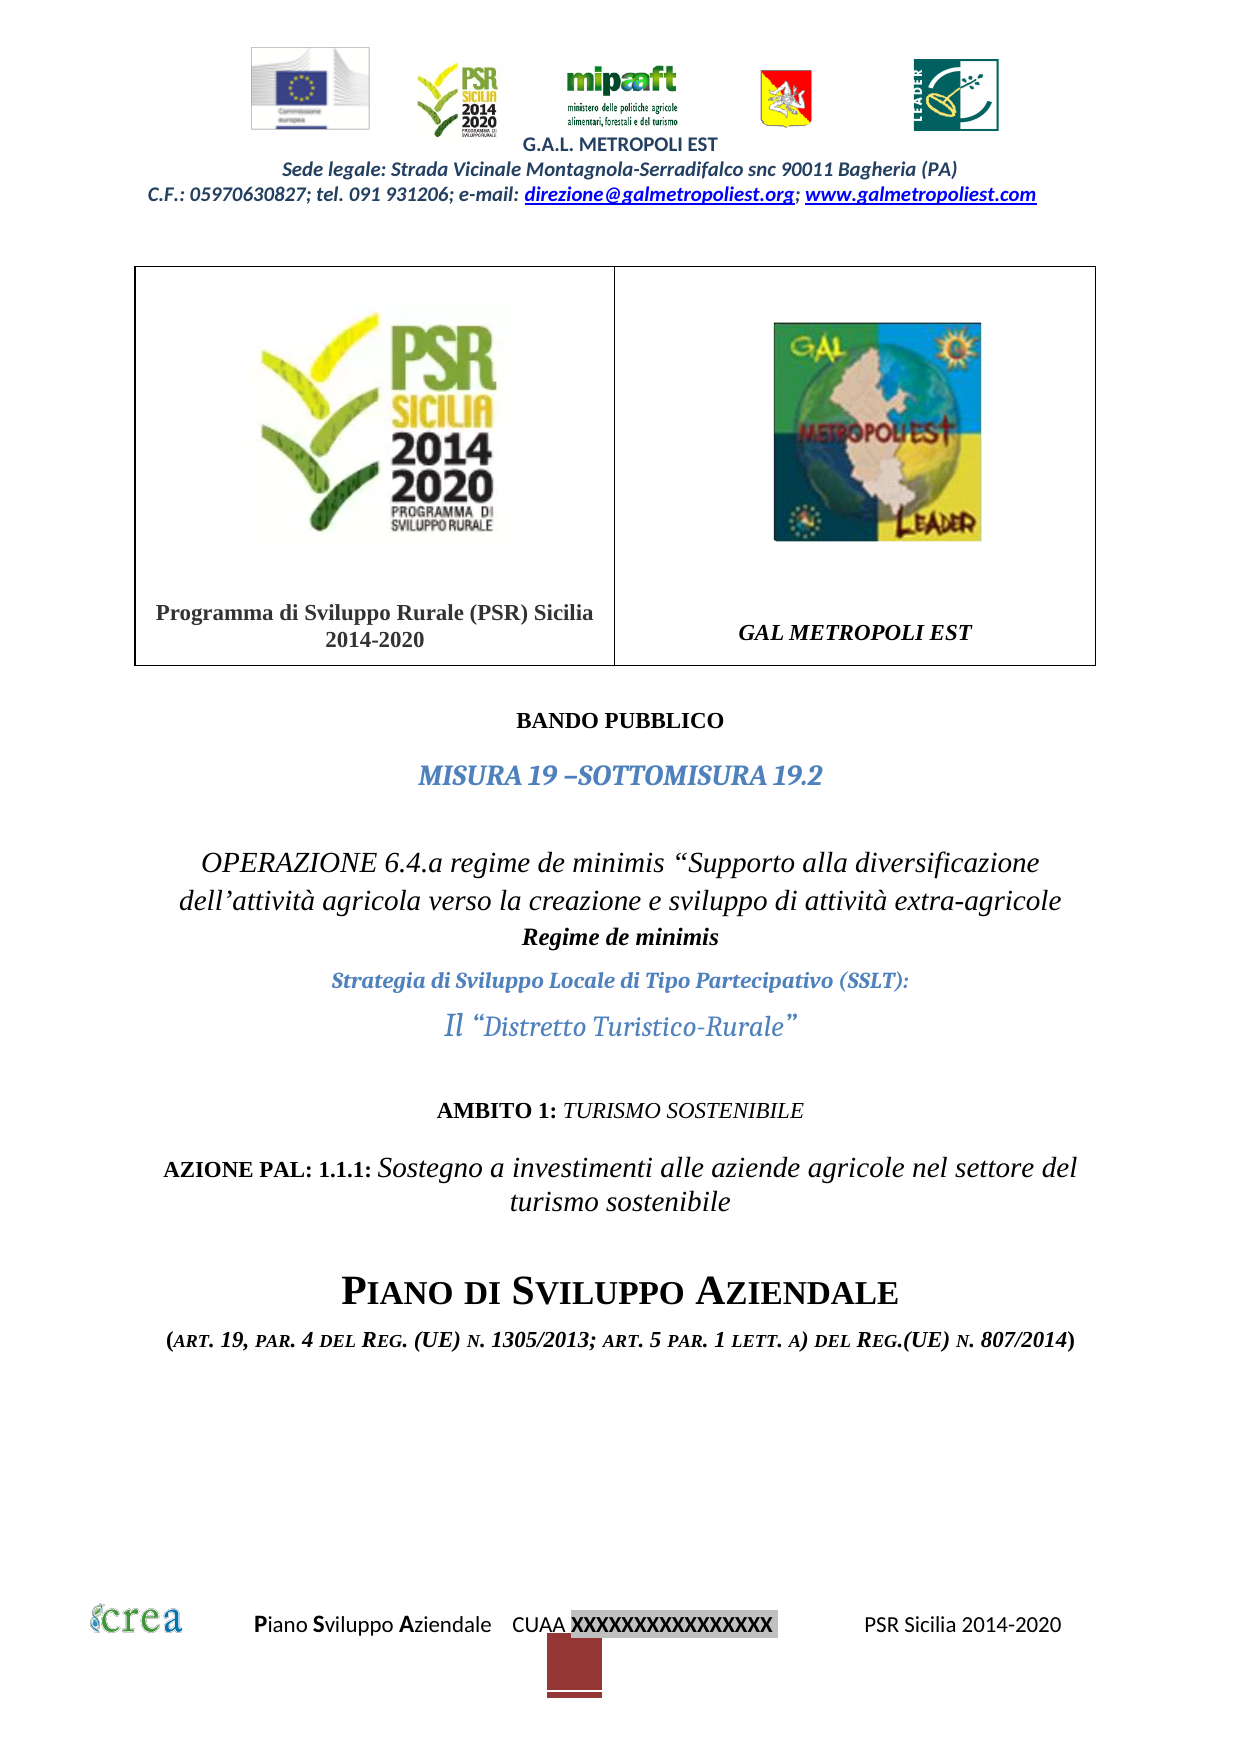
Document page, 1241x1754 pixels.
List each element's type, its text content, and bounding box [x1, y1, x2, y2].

subtitle Il “Distretto Turistico-Rurale” [148, 1006, 1093, 1045]
text Piano di Sviluppo Aziendale [148, 1265, 1093, 1313]
table_header GAL METROPOLI EST [615, 267, 1095, 665]
subtitle MISURA 19 –SOTTOMISURA 19.2 [148, 759, 1093, 792]
list BANDO PUBBLICO [148, 707, 1093, 734]
subtitle Strategia di Sviluppo Locale di Tipo Partecipativo (SSLT): [148, 968, 1093, 994]
text Regime de minimis [148, 922, 1093, 951]
text AMBITO 1: TURISMO SOSTENIBILE [148, 1097, 1093, 1124]
picture [90, 1603, 183, 1633]
picture [408, 60, 504, 142]
text AZIONE PAL: 1.1.1: Sostegno a investimenti alle aziende agricole nel settore del [148, 1150, 1093, 1184]
picture [234, 305, 515, 546]
picture [559, 62, 685, 131]
text turismo sostenibile [148, 1184, 1093, 1217]
text OPERAZIONE 6.4.a regime de minimis “Supporto alla diversificazione dell’attività agricola verso la creazione e sviluppo di attività extra-agricole [148, 845, 1093, 917]
table_header Programma di Sviluppo Rurale (PSR) Sicilia 2014-2020 [136, 267, 614, 665]
text (art. 19, par. 4 del Reg. (UE) n. 1305/2013; art. 5 par. 1 lett. a) del Reg.(UE) n. 807/2014) [148, 1326, 1093, 1352]
picture [913, 59, 999, 131]
